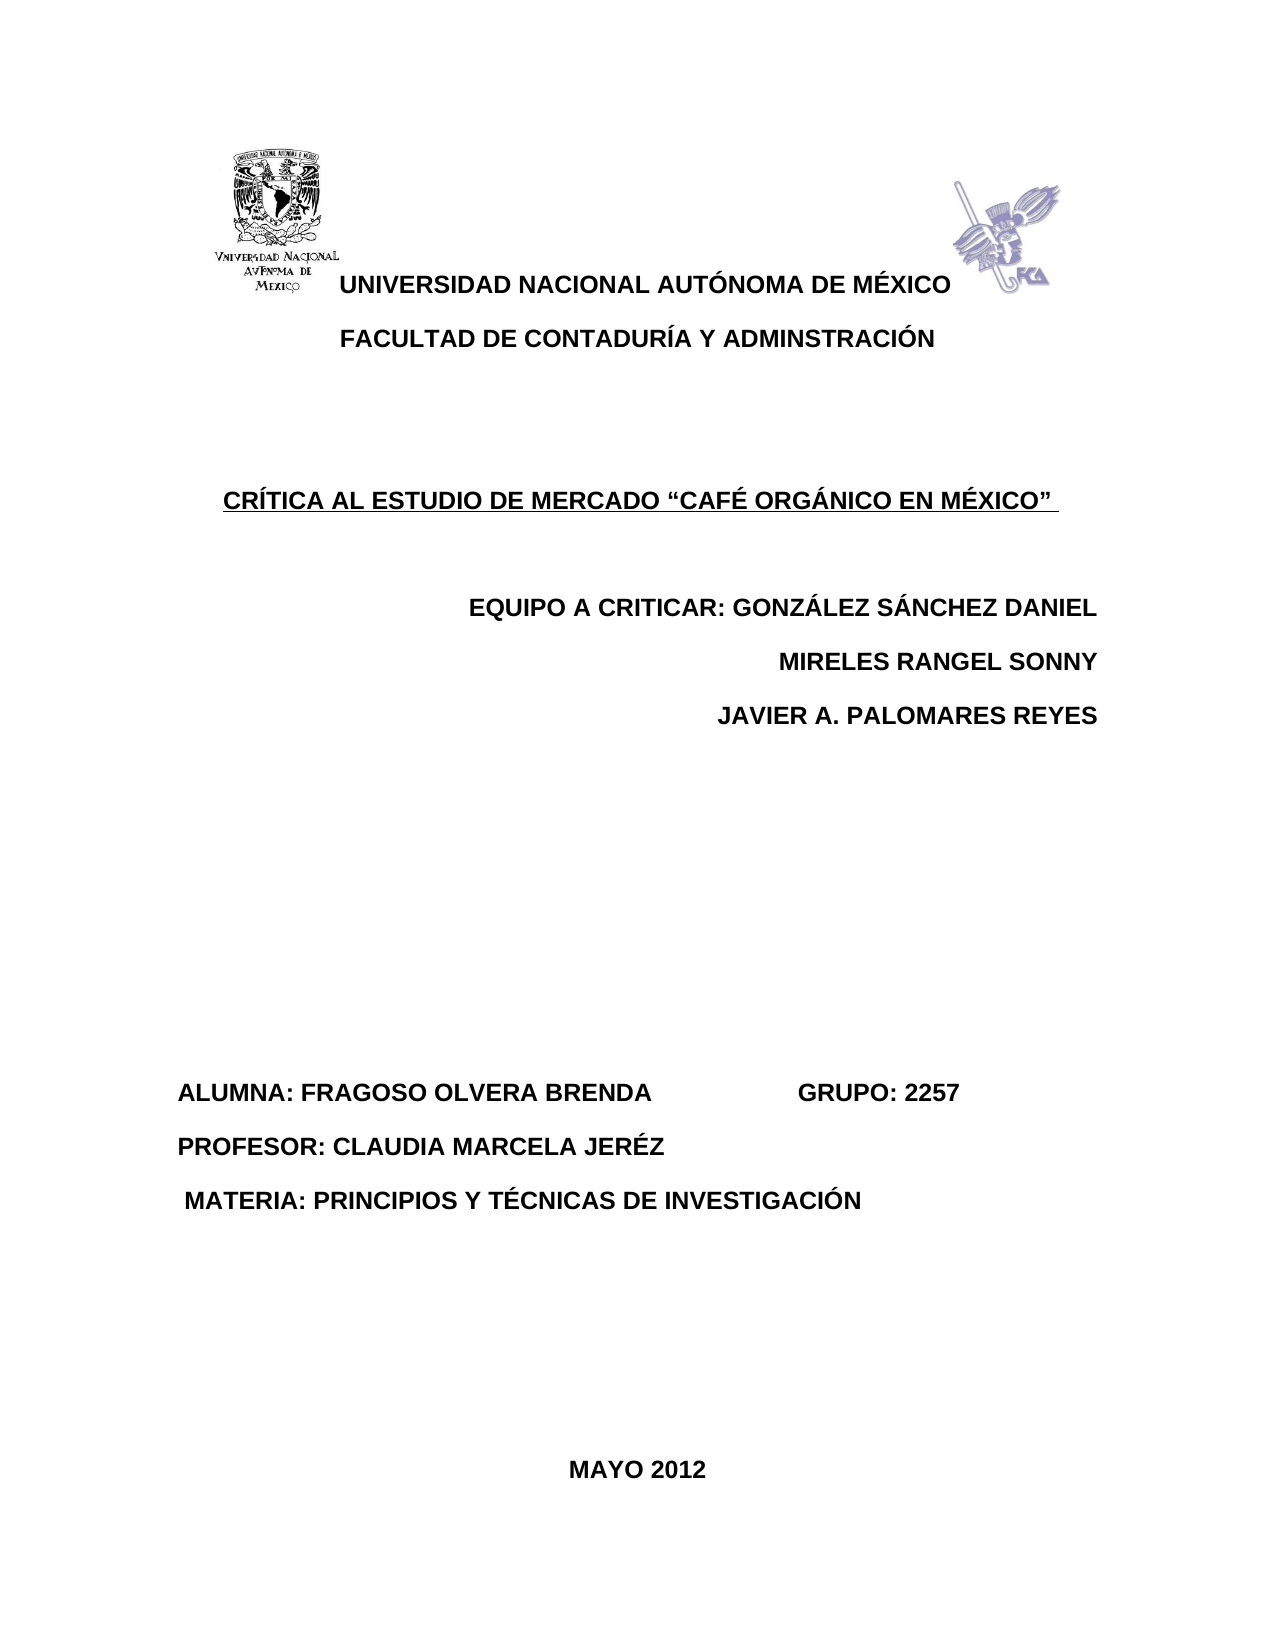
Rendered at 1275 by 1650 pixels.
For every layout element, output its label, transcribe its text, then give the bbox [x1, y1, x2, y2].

picture [214, 147, 339, 294]
text PROFESOR: CLAUDIA MARCELA JERÉZ [177, 1132, 1098, 1161]
picture [951, 180, 1061, 294]
text UNIVERSIDAD NACIONAL AUTÓNOMA DE MÉXICO [177, 148, 1098, 299]
text ALUMNA: FRAGOSO OLVERA BRENDA GRUPO: 2257 [177, 1078, 1098, 1107]
text MIRELES RANGEL SONNY [177, 647, 1098, 676]
text FACULTAD DE CONTADURÍA Y ADMINSTRACIÓN [177, 324, 1098, 353]
text MAYO 2012 [177, 1455, 1098, 1484]
text CRÍTICA AL ESTUDIO DE MERCADO “CAFÉ ORGÁNICO EN MÉXICO” [177, 486, 1098, 514]
text MATERIA: PRINCIPIOS Y TÉCNICAS DE INVESTIGACIÓN [177, 1186, 1098, 1214]
text EQUIPO A CRITICAR: GONZÁLEZ SÁNCHEZ DANIEL [177, 593, 1098, 622]
text JAVIER A. PALOMARES REYES [177, 701, 1098, 730]
